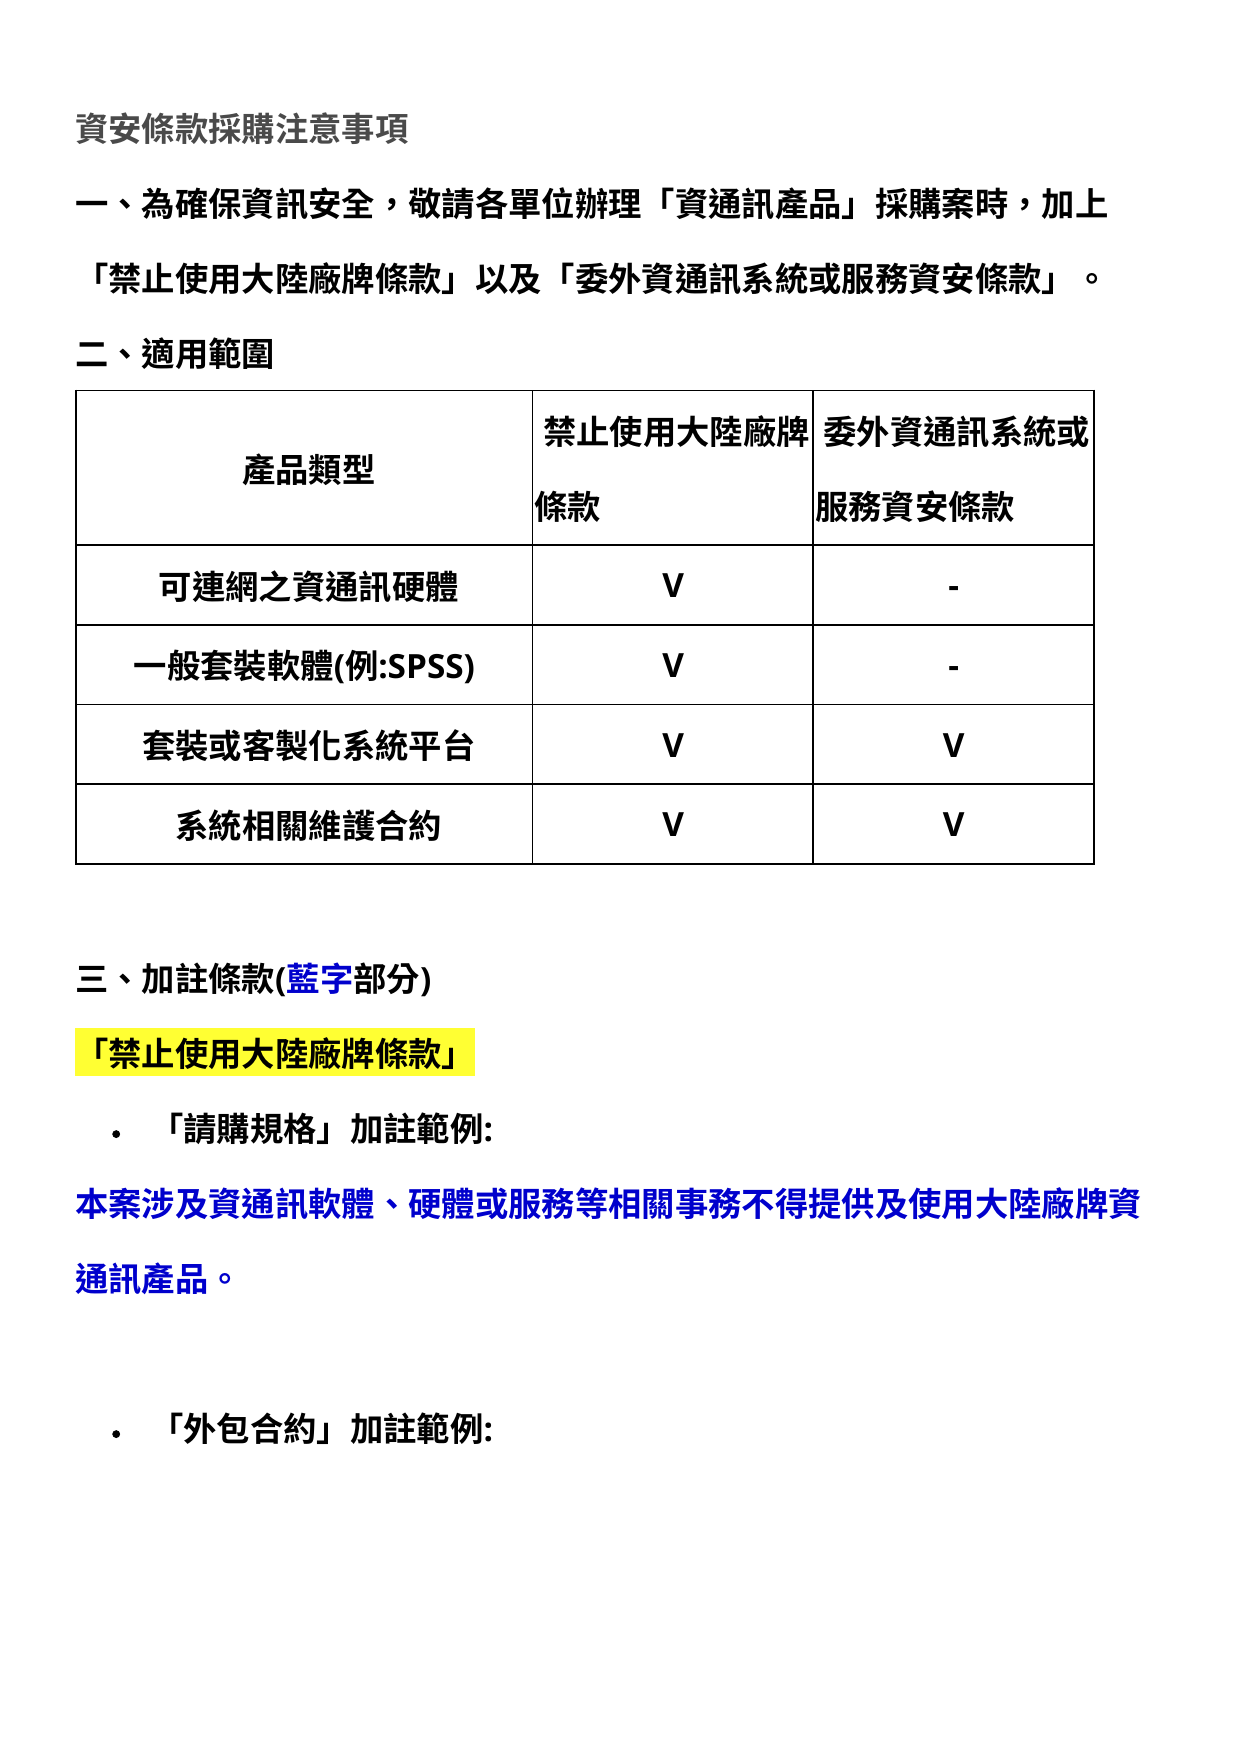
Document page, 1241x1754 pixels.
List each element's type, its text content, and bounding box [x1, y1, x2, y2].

table_header 禁止使用大陸廠牌條款 [533, 391, 812, 544]
table_cell V [533, 546, 812, 624]
table_header 委外資通訊系統或服務資安條款 [814, 391, 1093, 544]
list 「請購規格」加註範例: [112, 1089, 1165, 1164]
text 「禁止使用大陸廠牌條款」 [75, 1014, 1165, 1089]
table_cell - [814, 626, 1093, 703]
table_cell 可連網之資通訊硬體 [77, 546, 532, 624]
table_cell - [814, 546, 1093, 624]
text 一、為確保資訊安全，敬請各單位辦理「資通訊產品」採購案時，加上「禁止使用大陸廠牌條款」以及「委外資通訊系統或服務資安條款」。 [75, 164, 1165, 314]
table_cell V [814, 705, 1093, 783]
text 二、適用範圍 [75, 314, 1165, 389]
text 三、加註條款(藍字部分) [75, 864, 1165, 1014]
table_cell 套裝或客製化系統平台 [77, 705, 532, 783]
text 本案涉及資通訊軟體、硬體或服務等相關事務不得提供及使用大陸廠牌資通訊產品。 [75, 1164, 1165, 1314]
table_cell V [533, 626, 812, 703]
text 資安條款採購注意事項 [75, 89, 1165, 164]
table_cell 一般套裝軟體(例:SPSS) [77, 626, 532, 703]
table_cell V [533, 785, 812, 863]
list 「外包合約」加註範例: [112, 1389, 1165, 1464]
table_cell V [533, 705, 812, 783]
table_cell V [814, 785, 1093, 863]
table_header 產品類型 [77, 391, 532, 544]
table_cell 系統相關維護合約 [77, 785, 532, 863]
